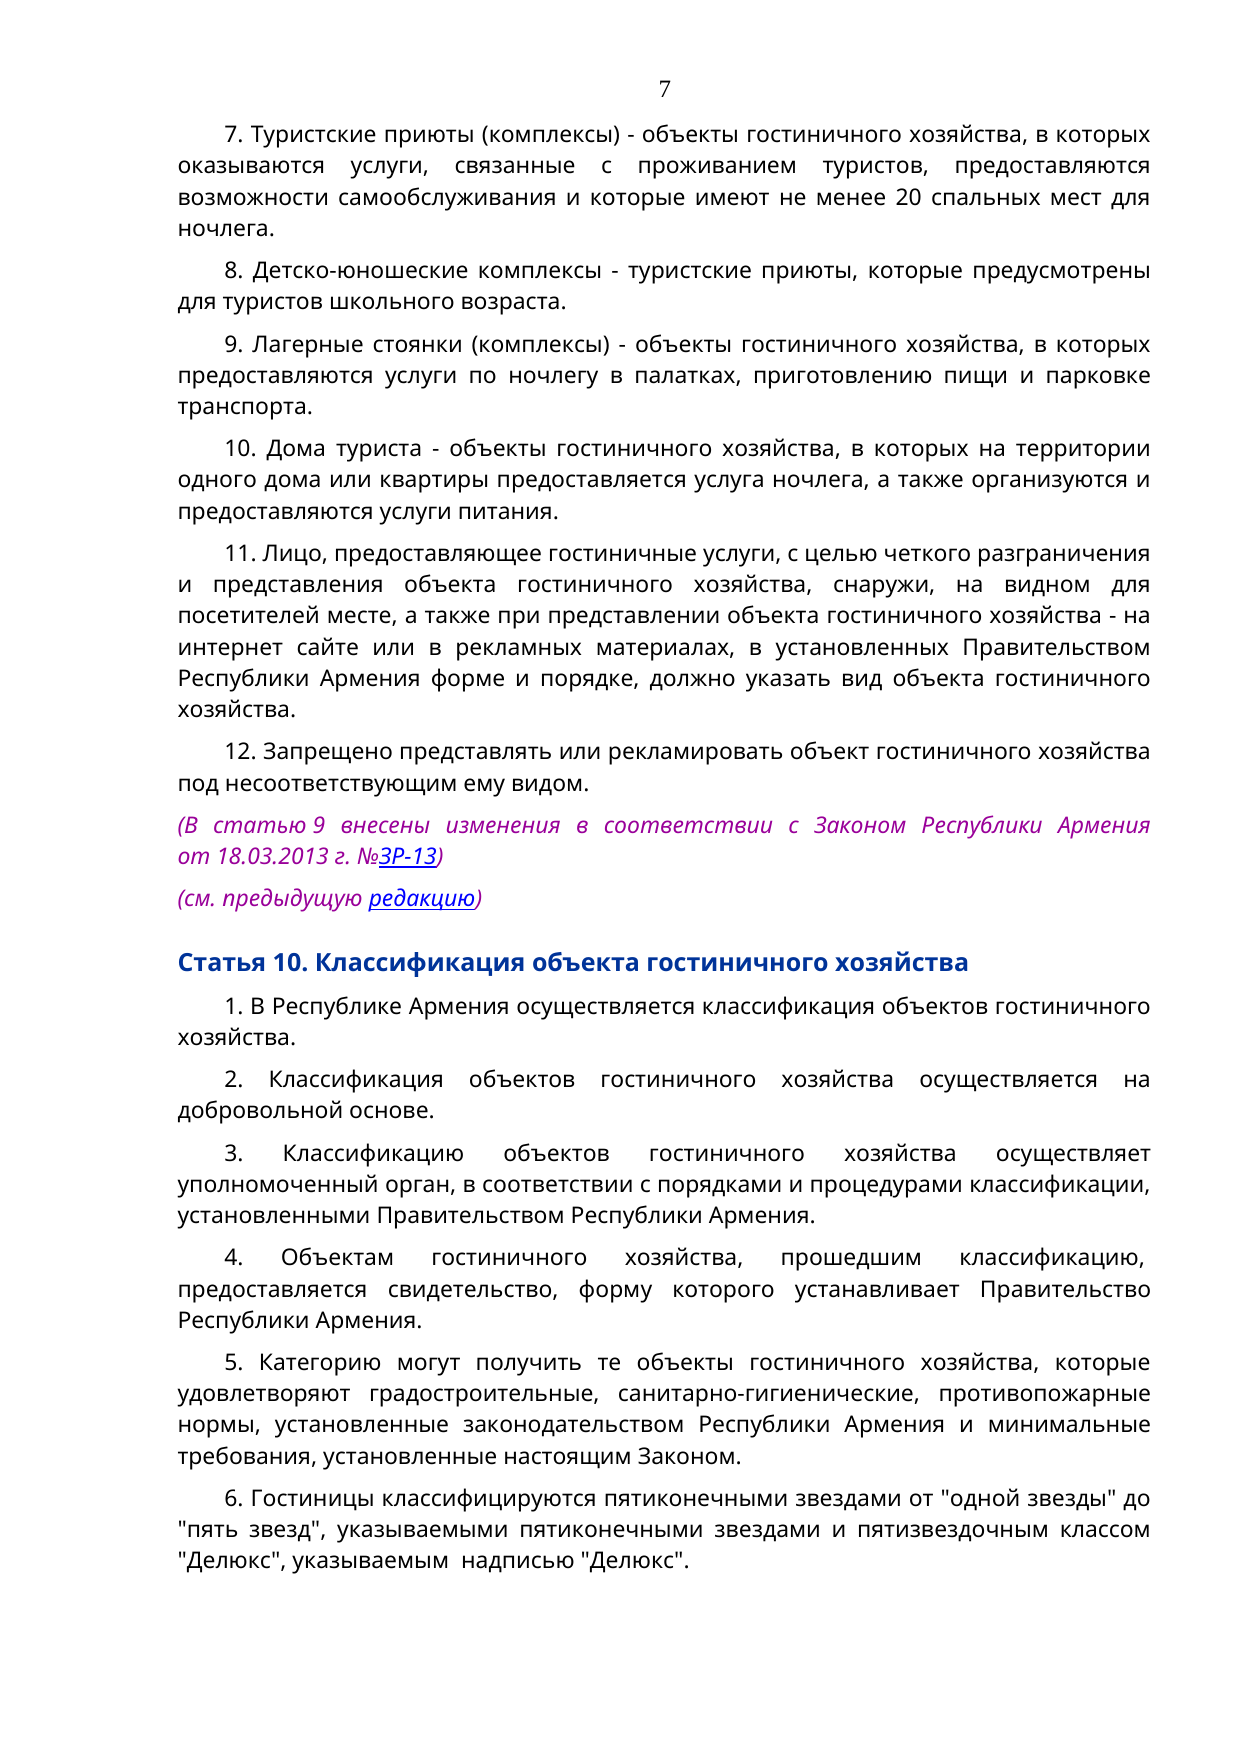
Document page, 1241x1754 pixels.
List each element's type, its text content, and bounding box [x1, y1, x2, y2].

text 9. Лагерные стоянки (комплексы) - объекты гостиничного хозяйства, в которых предоставляются услуги по ночлегу в палатках, приготовлению пищи и парковке транспорта. [177, 327, 1152, 421]
text 7. Туристские приюты (комплексы) - объекты гостиничного хозяйства, в которых оказываются услуги, связанные с проживанием туристов, предоставляются возможности самообслуживания и которые имеют не менее 20 спальных мест для ночлега. [177, 118, 1152, 243]
text (В статью 9 внесены изменения в соответствии с Законом Республики Армения от 18.03.2013 г. №ЗР-13) [177, 809, 1152, 871]
text 2. Классификация объектов гостиничного хозяйства осуществляется на добровольной основе. [177, 1063, 1152, 1126]
text 12. Запрещено представлять или рекламировать объект гостиничного хозяйства под несоответствующим ему видом. [177, 735, 1152, 798]
subtitle Статья 10. Классификация объекта гостиничного хозяйства [177, 945, 1152, 979]
text 8. Детско-юношеские комплексы - туристские приюты, которые предусмотрены для туристов школьного возраста. [177, 254, 1152, 317]
text (см. предыдущую редакцию) [177, 882, 1152, 913]
text 5. Категорию могут получить те объекты гостиничного хозяйства, которые удовлетворяют градостроительные, санитарно-гигиенические, противопожарные нормы, установленные законодательством Республики Армения и минимальные требования, установленные настоящим Законом. [177, 1346, 1152, 1471]
text 4. Объектам гостиничного хозяйства, прошедшим классификацию, предоставляется свидетельство, форму которого устанавливает Правительство Республики Армения. [177, 1241, 1152, 1335]
text 1. В Республике Армения осуществляется классификация объектов гостиничного хозяйства. [177, 990, 1152, 1052]
text 10. Дома туриста - объекты гостиничного хозяйства, в которых на территории одного дома или квартиры предоставляется услуга ночлега, а также организуются и предоставляются услуги питания. [177, 432, 1152, 526]
text 3. Классификацию объектов гостиничного хозяйства осуществляет уполномоченный орган, в соответствии с порядками и процедурами классификации, установленными Правительством Республики Армения. [177, 1137, 1152, 1230]
text 6. Гостиницы классифицируются пятиконечными звездами от "одной звезды" до "пять звезд", указываемыми пятиконечными звездами и пятизвездочным классом "Делюкс", указываемым надписью "Делюкс". [177, 1482, 1152, 1576]
text 11. Лицо, предоставляющее гостиничные услуги, с целью четкого разграничения и представления объекта гостиничного хозяйства, снаружи, на видном для посетителей месте, а также при представлении объекта гостиничного хозяйства - на интернет сайте или в рекламных материалах, в установленных Правительством Республики Армения форме и порядке, должно указать вид объекта гостиничного хозяйства. [177, 537, 1152, 724]
